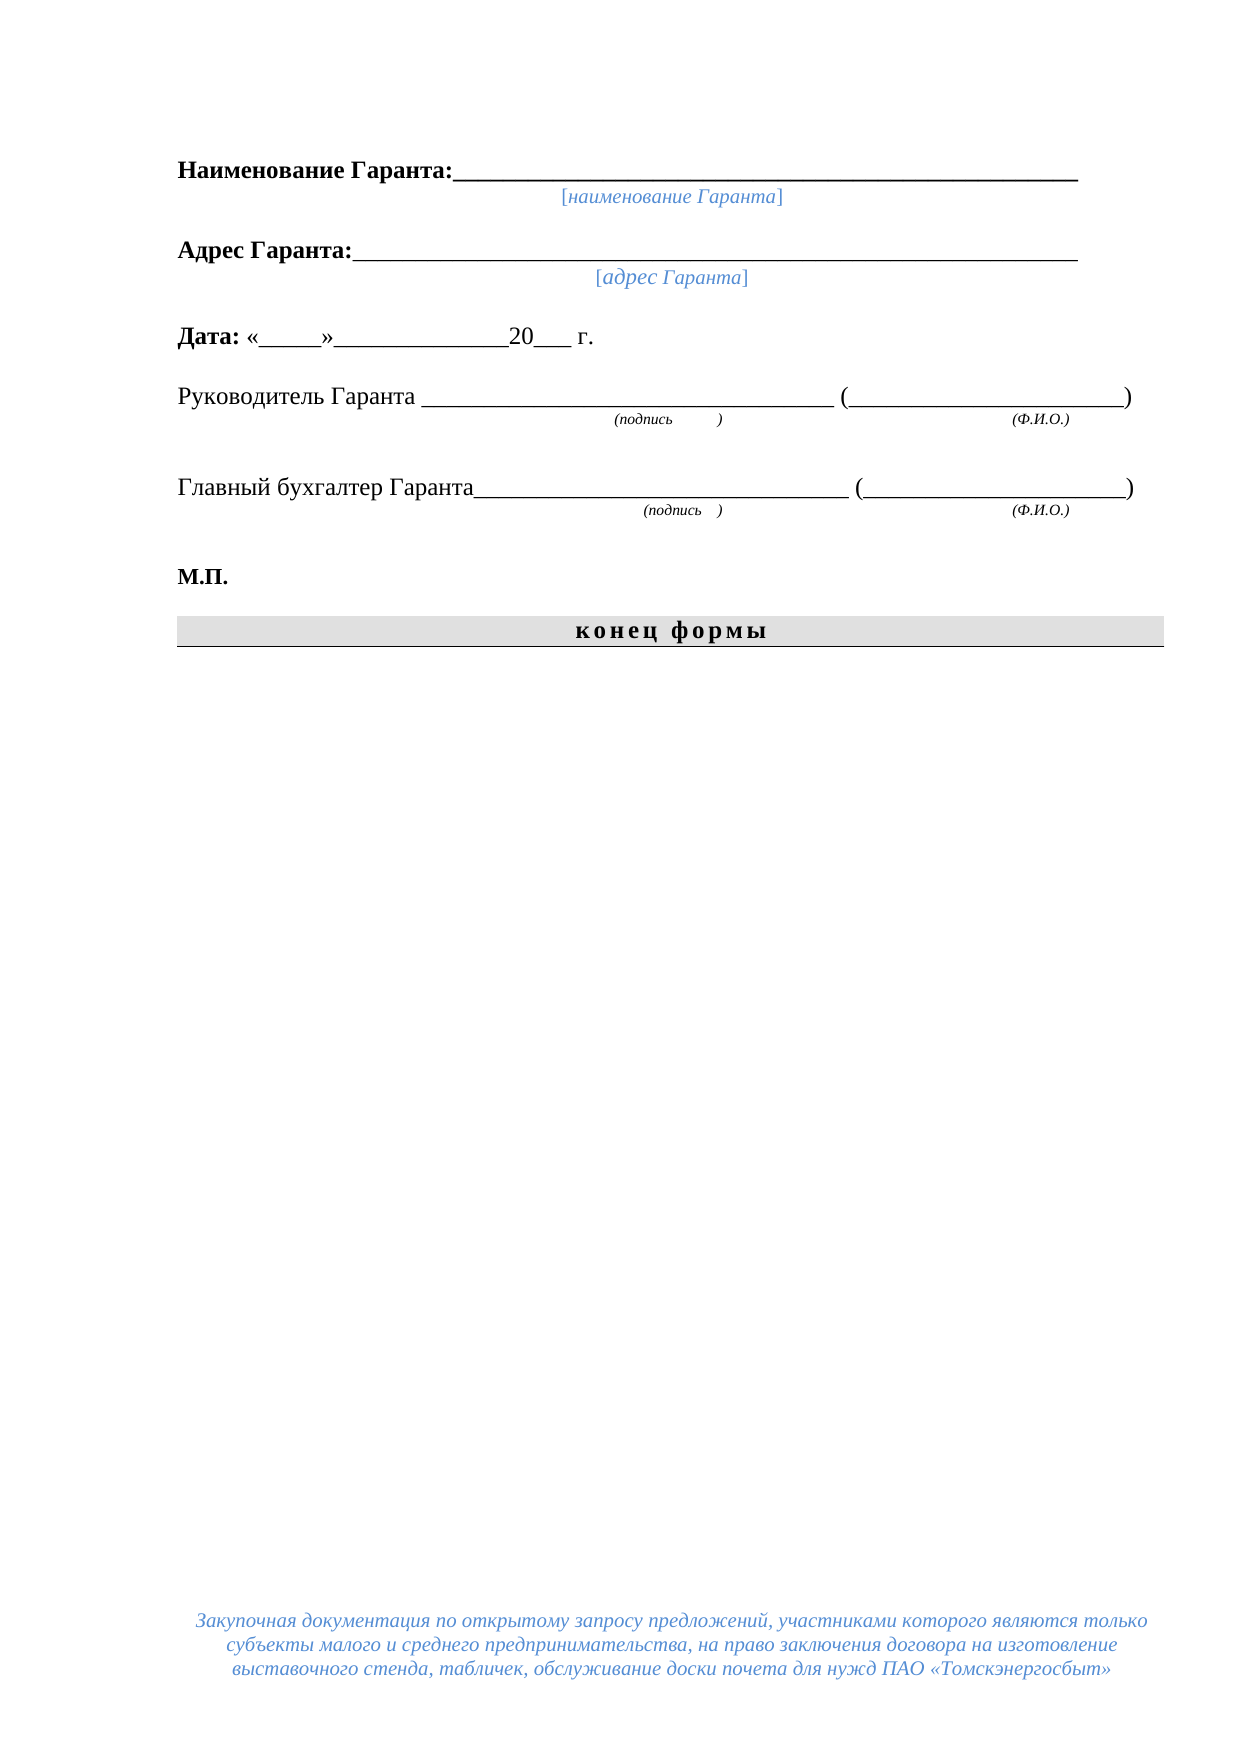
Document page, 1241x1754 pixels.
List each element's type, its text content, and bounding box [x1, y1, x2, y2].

text [наименование Гаранта] [177, 184, 1167, 208]
text (подпись ) (Ф.И.О.) [472, 501, 1167, 532]
text [адрес Гаранта] [177, 263, 1167, 290]
text Дата: «_____»______________20___ г. [177, 321, 1167, 350]
text Адрес Гаранта:__________________________________________________________ [177, 235, 1167, 263]
text Руководитель Гаранта _________________________________ (______________________) [177, 381, 1167, 409]
text (подпись ) (Ф.И.О.) [443, 409, 1167, 441]
text Наименование Гаранта:__________________________________________________ [177, 156, 1167, 184]
text М.П. [177, 563, 1167, 589]
text Главный бухгалтер Гаранта______________________________ (_____________________) [177, 472, 1167, 501]
text конец формы [177, 616, 1164, 646]
